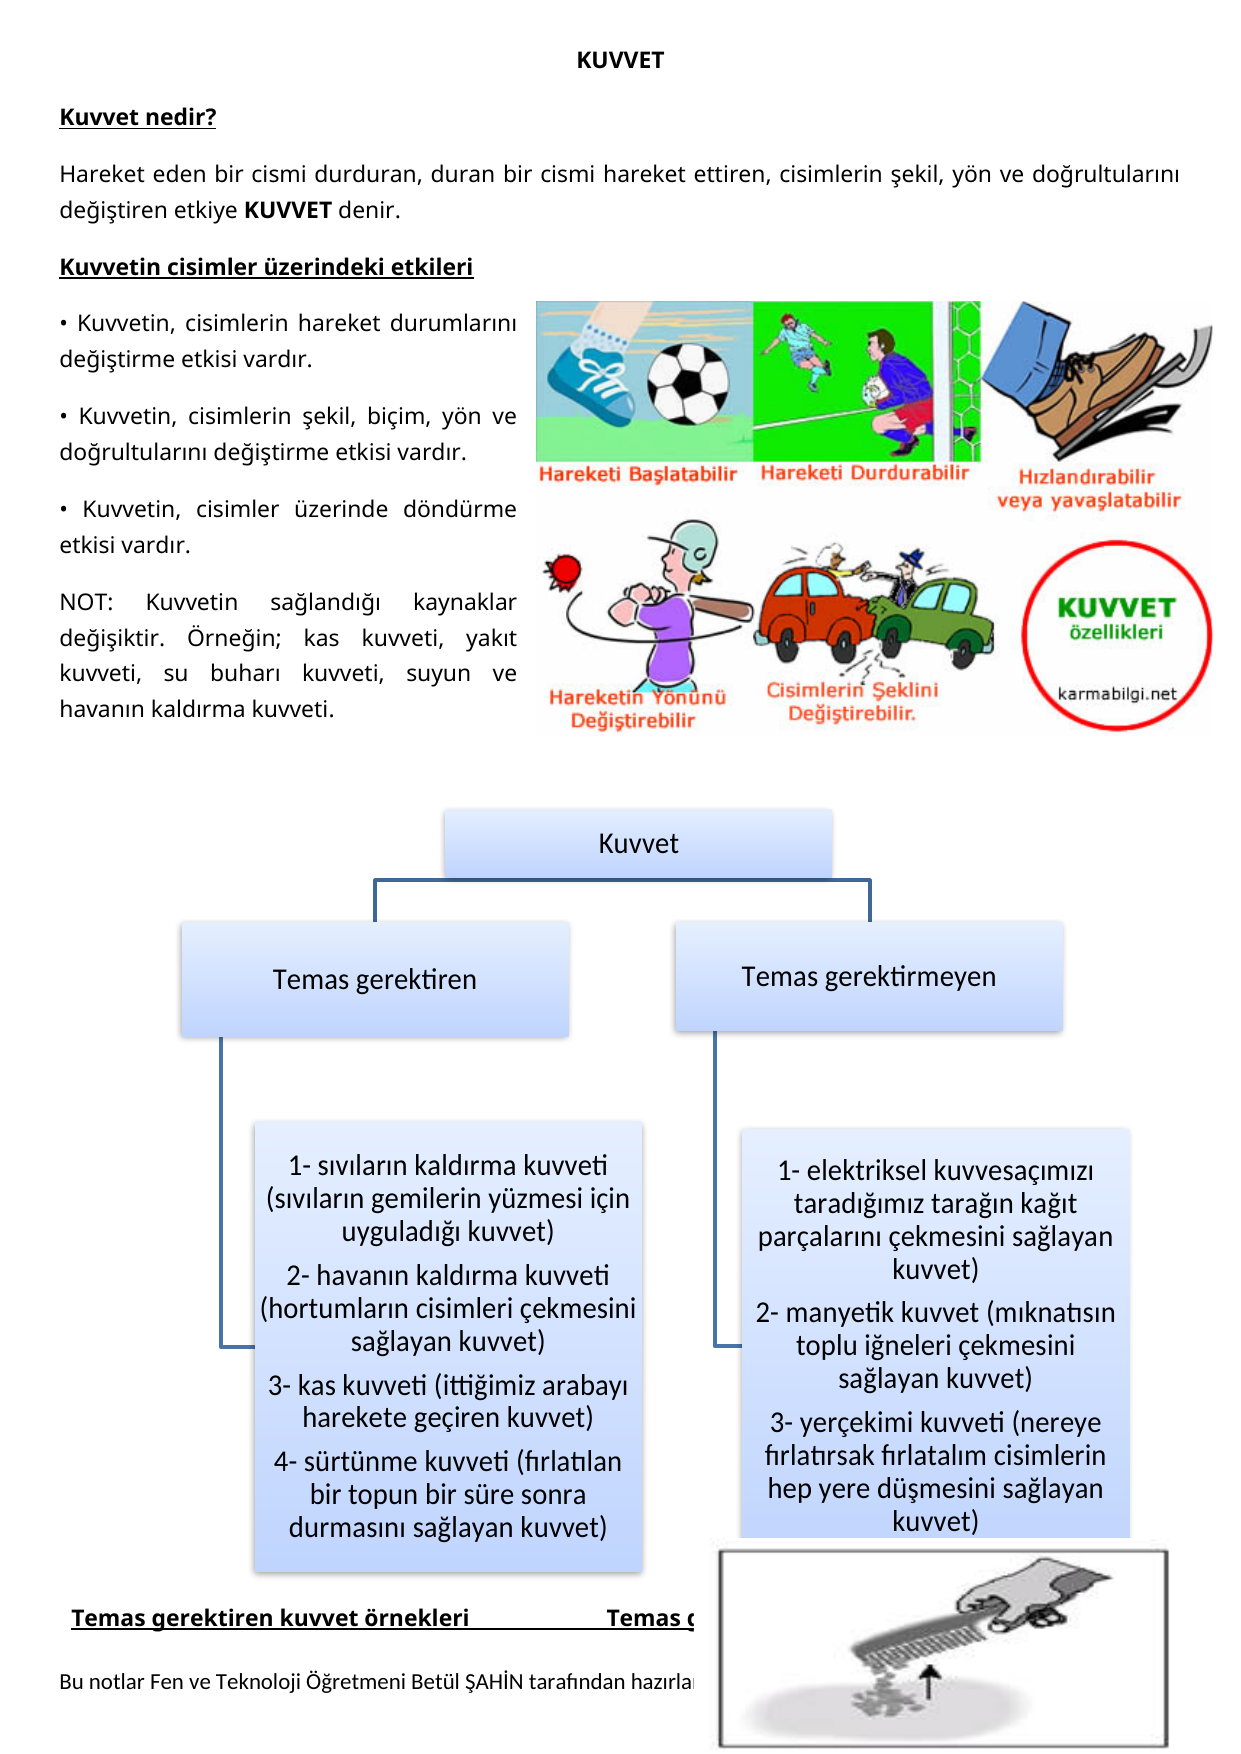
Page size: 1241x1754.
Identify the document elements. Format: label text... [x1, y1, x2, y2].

picture [536, 301, 1213, 736]
text • Kuvvetin, cisimlerin şekil, biçim, yön ve doğrultularını değiştirme etkisi vardır. [59, 400, 536, 467]
text Kuvvet nedir? [59, 101, 1181, 132]
text Kuvvetin cisimler üzerindeki etkileri [59, 251, 1181, 282]
picture [693, 1538, 1211, 1754]
text Temas gerektiren kuvvet örnekleri Temas gerektirmeyen kuvvet örnekleri [59, 1602, 693, 1633]
text NOT: Kuvvetin sağlandığı kaynaklar değişiktir. Örneğin; kas kuvveti, yakıt kuvveti, su buharı kuvveti, suyun ve havanın kaldırma kuvveti. [59, 586, 536, 724]
text • Kuvvetin, cisimlerin hareket durumlarını değiştirme etkisi vardır. [59, 307, 536, 374]
text KUVVET [59, 44, 1181, 76]
text Hareket eden bir cismi durduran, duran bir cismi hareket ettiren, cisimlerin şekil, yön ve doğrultularını değiştiren etkiye KUVVET denir. [59, 158, 1181, 225]
text • Kuvvetin, cisimler üzerinde döndürme etkisi vardır. [59, 493, 536, 560]
